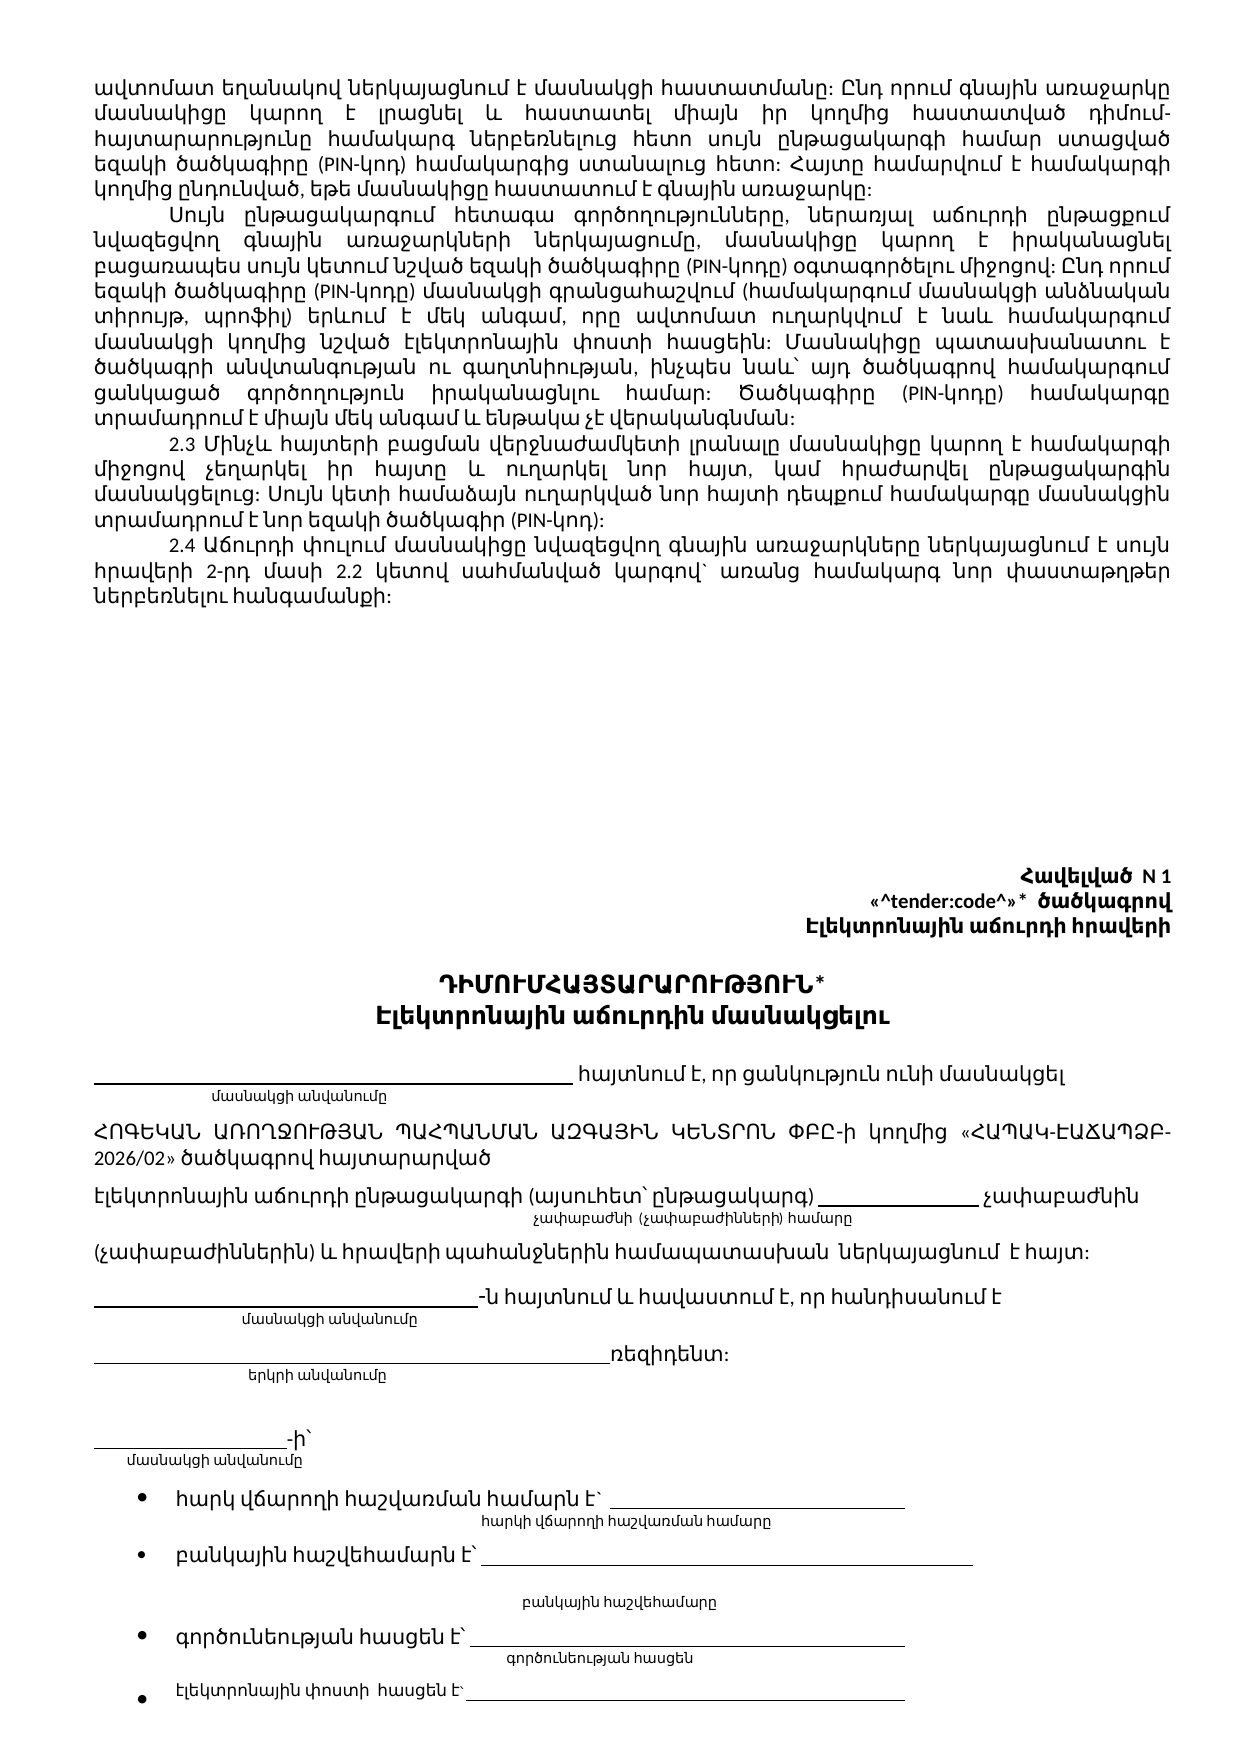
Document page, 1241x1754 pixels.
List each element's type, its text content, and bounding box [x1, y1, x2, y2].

list բանկային հաշվեհամարն է՝ [138, 1543, 1171, 1593]
text Սույն ընթացակարգում հետագա գործողությունները, ներառյալ աճուրդի ընթացքում նվազեցվող գնային առաջարկների ներկայացումը, մասնակիցը կարող է իրականացնել բացառապես սույն կետում նշված եզակի ծածկագիրը (PIN-կոդը) օգտագործելու միջոցով: Ընդ որում եզակի ծածկագիրը (PIN-կոդը) մասնակցի գրանցահաշվում (համակարգում մասնակցի անձնական տիրույթ, պրոֆիլ) երևում է մեկ անգամ, որը ավտոմատ ուղարկվում է նաև համակարգում մասնակցի կողմից նշված էլեկտրոնային փոստի հասցեին: Մասնակիցը պատասխանատու է ծածկագրի անվտանգության ու գաղտնիության, ինչպես նաև՝ այդ ծածկագրով համակարգում ցանկացած գործողություն իրականացնլու համար: Ծածկագիրը (PIN-կոդը) համակարգը տրամադրում է միայն մեկ անգամ և ենթակա չէ վերականգնման: [94, 202, 1171, 431]
text հայտնում է, որ ցանկություն ունի մասնակցել [94, 1061, 1171, 1087]
text էլեկտրոնային աճուրդի ընթացակարգի (այսուհետ՝ ընթացակարգ) չափաբաժնին [94, 1183, 1171, 1209]
text չափաբաժնի (չափաբաժինների) համարը [94, 1209, 1171, 1239]
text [94, 75, 1171, 202]
text 2.4 Աճուրդի փուլում մասնակիցը նվազեցվող գնային առաջարկները ներկայացնում է սույն հրավերի 2-րդ մասի 2.2 կետով սահմանված կարգով` առանց համակարգ նոր փաստաթղթեր ներբեռնելու հանգամանքի: [94, 532, 1171, 609]
list գործունեության հասցեն է՝ [138, 1624, 1171, 1650]
text (չափաբաժիններին) և հրավերի պահանջներին համապատասխան ներկայացնում է հայտ: [94, 1239, 1171, 1265]
list էլեկտրոնային փոստի հասցեն է՝ [138, 1680, 1171, 1716]
text երկրի անվանումը [94, 1366, 1171, 1397]
text ԴԻՄՈՒՄՀԱՅՏԱՐԱՐՈՒԹՅՈՒՆ* [94, 970, 1171, 1000]
text գործունեության հասցեն [94, 1650, 1171, 1680]
text Հավելված N 1 [94, 863, 1171, 888]
subtitle Էլեկտրոնային աճուրդին մասնակցելու [94, 1000, 1171, 1031]
text Էլեկտրոնային աճուրդի հրավերի [94, 914, 1171, 939]
text 2.3 Մինչև հայտերի բացման վերջնաժամկետի լրանալը մասնակիցը կարող է համակարգի միջոցով չեղարկել իր հայտը և ուղարկել նոր հայտ, կամ հրաժարվել ընթացակարգին մասնակցելուց: Սույն կետի համաձայն ուղարկված նոր հայտի դեպքում համակարգը մասնակցին տրամադրում է նոր եզակի ծածկագիր (PIN-կոդ): [94, 431, 1171, 532]
text մասնակցի անվանումը [94, 1087, 1171, 1117]
text «^tender:code^»* ծածկագրով [94, 888, 1171, 914]
text ռեզիդենտ: [94, 1341, 1171, 1366]
text մասնակցի անվանումը [94, 1451, 1171, 1482]
text բանկային հաշվեհամարը [94, 1593, 1171, 1624]
text մասնակցի անվանումը [94, 1311, 1171, 1341]
list հարկ վճարողի հաշվառման համարն է` [138, 1482, 1171, 1512]
text -ի՝ [94, 1426, 1171, 1451]
text -ն հայտնում և հավաստում է, որ հանդիսանում է [94, 1280, 1171, 1311]
text հարկի վճարողի հաշվառման համարը [94, 1512, 1171, 1543]
text ՀՈԳԵԿԱՆ ԱՌՈՂՋՈՒԹՅԱՆ ՊԱՀՊԱՆՄԱՆ ԱԶԳԱՅԻՆ ԿԵՆՏՐՈՆ ՓԲԸ -ի կողմից «ՀԱՊԱԿ-ԷԱՃԱՊՁԲ-2026/02» ծածկագրով հայտարարված [94, 1117, 1171, 1171]
